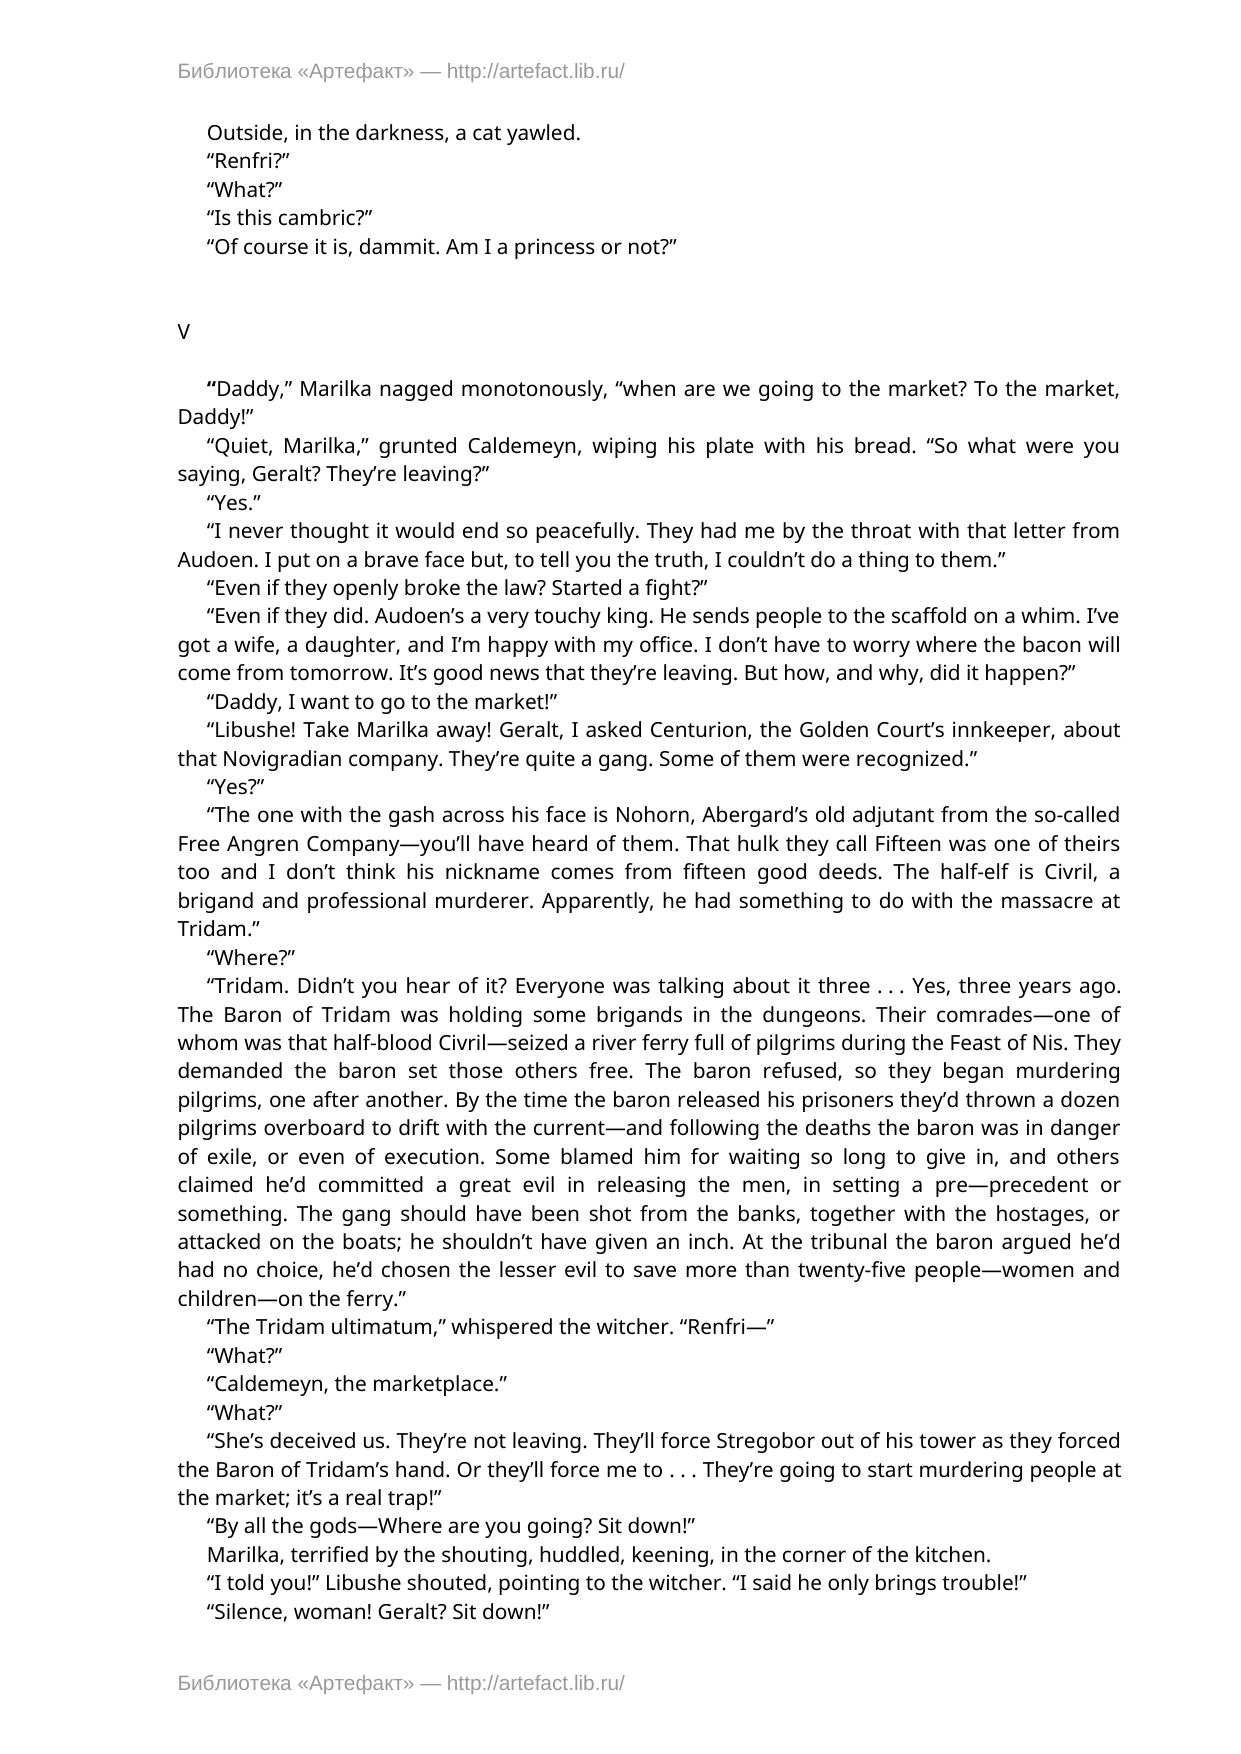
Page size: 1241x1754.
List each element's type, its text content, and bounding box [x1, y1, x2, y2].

text “Daddy,” Marilka nagged monotonously, “when are we going to the market? To the market, Daddy!” [177, 374, 1122, 431]
text “Is this cambric?” [177, 203, 1122, 232]
text “Even if they openly broke the law? Started a fight?” [177, 573, 1122, 602]
text “What?” [177, 1398, 1122, 1426]
text “I never thought it would end so peacefully. They had me by the throat with that letter from Audoen. I put on a brave face but, to tell you the truth, I couldn’t do a thing to them.” [177, 516, 1122, 573]
text “What?” [177, 175, 1122, 203]
text “Even if they did. Audoen’s a very touchy king. He sends people to the scaffold on a whim. I’ve got a wife, a daughter, and I’m happy with my office. I don’t have to worry where the bacon will come from tomorrow. It’s good news that they’re leaving. But how, and why, did it happen?” [177, 602, 1122, 687]
text “Where?” [177, 943, 1122, 971]
text “By all the gods—Where are you going? Sit down!” [177, 1512, 1122, 1540]
text “The one with the gash across his face is Nohorn, Abergard’s old adjutant from the so-called Free Angren Company—you’ll have heard of them. That hulk they call Fifteen was one of theirs too and I don’t think his nickname comes from fifteen good deeds. The half-elf is Civril, a brigand and professional murderer. Apparently, he had something to do with the massacre at Tridam.” [177, 801, 1122, 943]
text “Of course it is, dammit. Am I a princess or not?” [177, 232, 1122, 260]
text “Silence, woman! Geralt? Sit down!” [177, 1597, 1122, 1625]
text “Tridam. Didn’t you hear of it? Everyone was talking about it three . . . Yes, three years ago. The Baron of Tridam was holding some brigands in the dungeons. Their comrades—one of whom was that half-blood Civril—seized a river ferry full of pilgrims during the Feast of Nis. They demanded the baron set those others free. The baron refused, so they began murdering pilgrims, one after another. By the time the baron released his prisoners they’d thrown a dozen pilgrims overboard to drift with the current—and following the deaths the baron was in danger of exile, or even of execution. Some blamed him for waiting so long to give in, and others claimed he’d committed a great evil in releasing the men, in setting a pre—precedent or something. The gang should have been shot from the banks, together with the hostages, or attacked on the boats; he shouldn’t have given an inch. At the tribunal the baron argued he’d had no choice, he’d chosen the lesser evil to save more than twenty-five people—women and children—on the ferry.” [177, 971, 1122, 1312]
text “She’s deceived us. They’re not leaving. They’ll force Stregobor out of his tower as they forced the Baron of Tridam’s hand. Or they’ll force me to . . . They’re going to start murdering people at the market; it’s a real trap!” [177, 1426, 1122, 1512]
text Outside, in the darkness, a cat yawled. [177, 118, 1122, 147]
text “Daddy, I want to go to the market!” [177, 687, 1122, 715]
text “Yes.” [177, 488, 1122, 516]
text V [177, 317, 1122, 346]
text Marilka, terrified by the shouting, huddled, keening, in the corner of the kitchen. [177, 1540, 1122, 1568]
text “Caldemeyn, the marketplace.” [177, 1369, 1122, 1398]
text “Quiet, Marilka,” grunted Caldemeyn, wiping his plate with his bread. “So what were you saying, Geralt? They’re leaving?” [177, 431, 1122, 488]
text “What?” [177, 1341, 1122, 1369]
text “The Tridam ultimatum,” whispered the witcher. “Renfri—” [177, 1312, 1122, 1341]
text “Libushe! Take Marilka away! Geralt, I asked Centurion, the Golden Court’s innkeeper, about that Novigradian company. They’re quite a gang. Some of them were recognized.” [177, 715, 1122, 772]
text “Renfri?” [177, 147, 1122, 175]
text “I told you!” Libushe shouted, pointing to the witcher. “I said he only brings trouble!” [177, 1568, 1122, 1597]
text “Yes?” [177, 772, 1122, 801]
